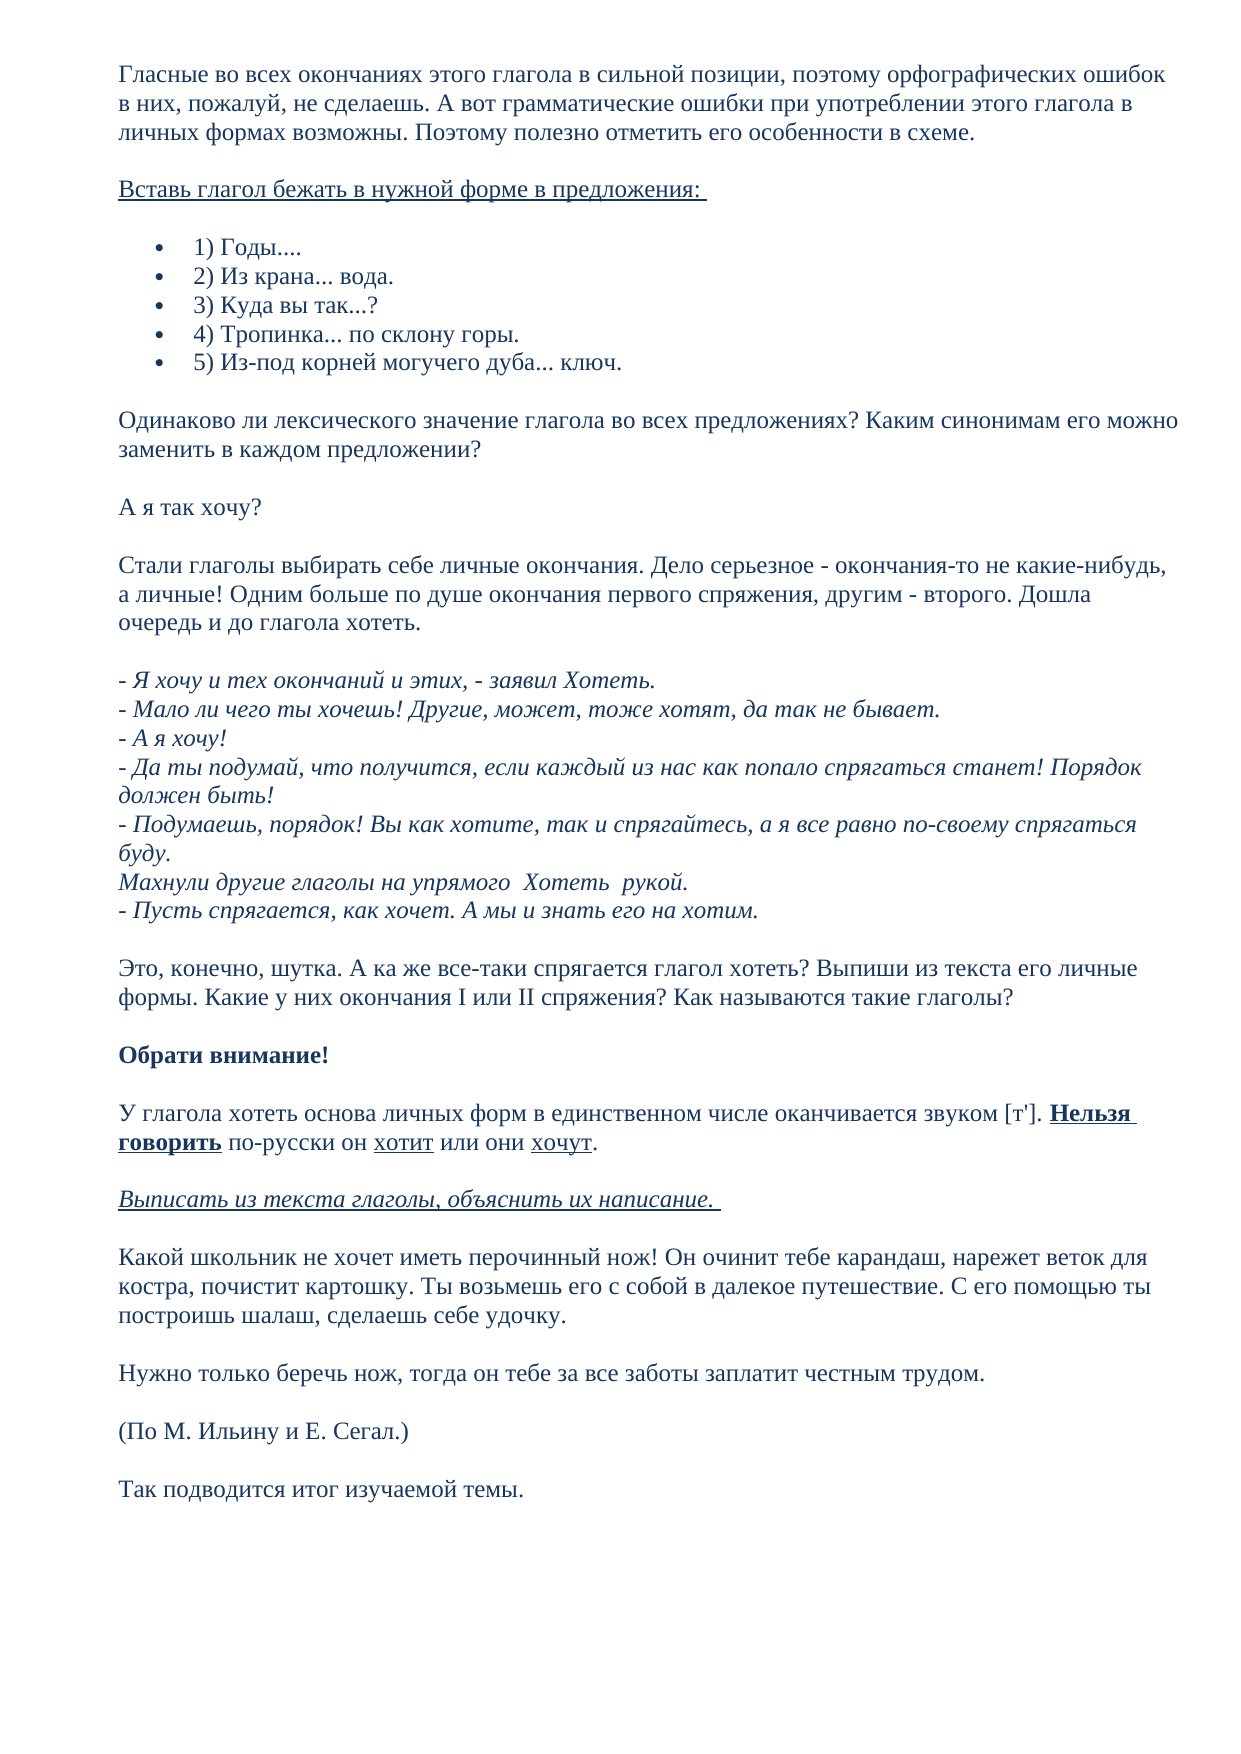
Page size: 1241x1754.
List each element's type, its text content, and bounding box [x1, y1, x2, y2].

text - Да ты подумай, что получится, если каждый из нас как попало спрягаться станет! Порядок должен быть! [118, 752, 1181, 809]
text - Пусть спрягается, как хочет. А мы и знать его на хотим. [118, 895, 1181, 924]
text Выписать из текста глаголы, объяснить их написание. [118, 1184, 1181, 1213]
text - А я хочу! [118, 723, 1181, 752]
list 1) Годы.... [156, 232, 1181, 261]
text Нужно только беречь нож, тогда он тебе за все заботы заплатит честным трудом. [118, 1358, 1181, 1387]
text - Подумаешь, порядок! Вы как хотите, так и спрягайтесь, а я все равно по-своему спрягаться буду. [118, 809, 1181, 867]
list 5) Из-под корней могучего дуба... ключ. [156, 347, 1181, 376]
text Махнули другие глаголы на упрямого Хотеть рукой. [118, 867, 1181, 895]
text Это, конечно, шутка. А ка же все-таки спрягается глагол хотеть? Выпиши из текста его личные формы. Какие у них окончания I или II спряжения? Как называются такие глаголы? [118, 953, 1181, 1011]
text - Я хочу и тех окончаний и этих, - заявил Хотеть. [118, 665, 1181, 694]
text Одинаково ли лексического значение глагола во всех предложениях? Каким синонимам его можно заменить в каждом предложении? [118, 405, 1181, 463]
text А я так хочу? [118, 492, 1181, 521]
text Так подводится итог изучаемой темы. [118, 1474, 1181, 1502]
text Стали глаголы выбирать себе личные окончания. Дело серьезное - окончания-то не какие-нибудь, а личные! Одним больше по душе окончания первого спряжения, другим - второго. Дошла очередь и до глагола хотеть. [118, 550, 1181, 636]
text Обрати внимание! [118, 1040, 1181, 1069]
list 4) Тропинка... по склону горы. [156, 319, 1181, 347]
list 2) Из крана... вода. [156, 261, 1181, 290]
text Гласные во всех окончаниях этого глагола в сильной позиции, поэтому орфографических ошибок в них, пожалуй, не сделаешь. А вот грамматические ошибки при употреблении этого глагола в личных формах возможны. Поэтому полезно отметить его особенности в схеме. [118, 59, 1181, 145]
text У глагола хотеть основа личных форм в единственном числе оканчивается звуком [т']. Нельзя говорить по-русски он хотит или они хочут. [118, 1098, 1181, 1155]
text (По М. Ильину и Е. Сегал.) [118, 1416, 1181, 1444]
text Какой школьник не хочет иметь перочинный нож! Он очинит тебе карандаш, нарежет веток для костра, почистит картошку. Ты возьмешь его с собой в далекое путешествие. С его помощью ты построишь шалаш, сделаешь себе удочку. [118, 1242, 1181, 1329]
list 3) Куда вы так...? [156, 290, 1181, 319]
text Вставь глагол бежать в нужной форме в предложения: [118, 174, 1181, 203]
text - Мало ли чего ты хочешь! Другие, может, тоже хотят, да так не бывает. [118, 694, 1181, 723]
